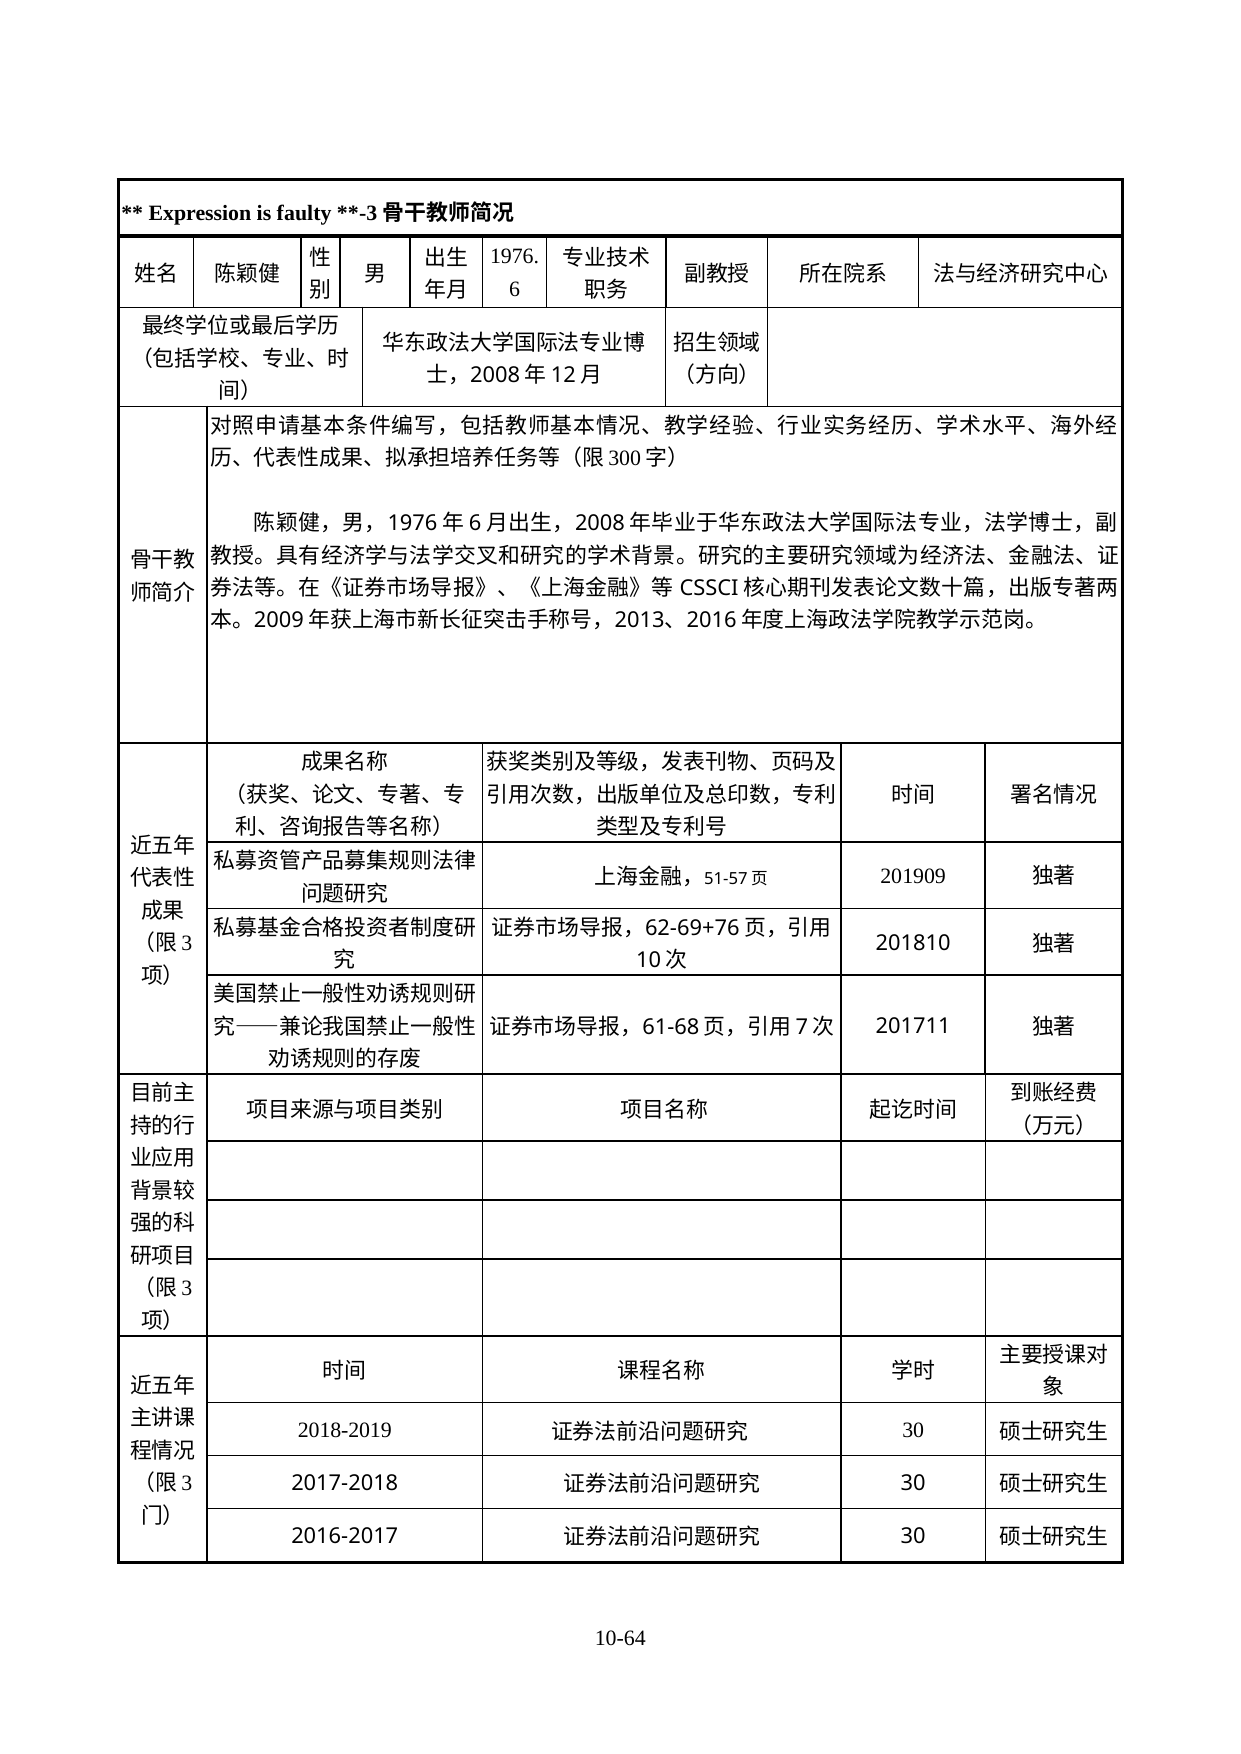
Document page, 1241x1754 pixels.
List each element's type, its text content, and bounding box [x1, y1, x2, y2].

table_cell [986, 1201, 1121, 1258]
table_cell 起讫时间 [842, 1075, 985, 1140]
table_cell 目前主持的行业应用背景较强的科研项目 （限3项） [120, 1075, 206, 1335]
table_cell 近五年主讲课程情况（限3门） [120, 1337, 206, 1561]
table_cell [208, 1201, 482, 1258]
table_cell 到账经费 （万元） [986, 1075, 1121, 1140]
table_cell 项目来源与项目类别 [208, 1075, 482, 1140]
table_cell 独著 [986, 909, 1121, 974]
table_cell [986, 1142, 1121, 1199]
table_cell [768, 308, 1121, 406]
table_cell [842, 1260, 985, 1335]
table_cell 2017-2018 [208, 1456, 482, 1508]
table_cell 30 [842, 1456, 985, 1508]
table_cell 1976.6 [483, 238, 546, 307]
table_cell 成果名称 （获奖、论文、专著、专利、咨询报告等名称） [208, 744, 482, 841]
table_cell 法与经济研究中心 [919, 238, 1121, 307]
table_cell [208, 1142, 482, 1199]
table_cell 证券市场导报，62-69+76页，引用10次 [483, 909, 840, 974]
table_cell 近五年代表性成果（限3项） [120, 744, 206, 1073]
table_cell 项目名称 [483, 1075, 840, 1140]
table_cell 对照申请基本条件编写，包括教师基本情况、教学经验、行业实务经历、学术水平、海外经历、代表性成果、拟承担培养任务等（限300字） 陈颖健，男，1976年6月出生，2008年毕业于华东政法大学国际法专业，法学博士，副教授。具有经济学与法学交叉和研究的学术背景。研究的主要研究领域为经济法、金融法、证券法等。在《证券市场导报》、《上海金融》等CSSCI核心期刊发表论文数十篇，出版专著两本。2009年获上海市新长征突击手称号，2013、2016年度上海政法学院教学示范岗。 [208, 407, 1121, 742]
table_cell 证券法前沿问题研究 [483, 1456, 840, 1508]
table_cell 201909 [842, 843, 984, 908]
table_cell 主要授课对象 [986, 1337, 1121, 1401]
table_cell 201711 [842, 976, 984, 1073]
table_cell 美国禁止一般性劝诱规则研究——兼论我国禁止一般性劝诱规则的存废 [208, 976, 482, 1073]
table_cell [208, 1260, 482, 1335]
table_cell 30 [842, 1403, 985, 1454]
table_cell [483, 1201, 840, 1258]
table_header II-3 骨干教师简况 [120, 181, 1121, 234]
table_cell 证券市场导报，61-68页，引用7次 [483, 976, 840, 1073]
table_cell 最终学位或最后学历 （包括学校、专业、时间） [120, 308, 362, 406]
table_cell 30 [842, 1509, 985, 1561]
table_cell 独著 [986, 976, 1121, 1073]
table_cell 男 [341, 238, 409, 307]
table_cell 证券法前沿问题研究 [483, 1509, 840, 1561]
table_cell 证券法前沿问题研究 [483, 1403, 840, 1454]
table_cell [483, 1142, 840, 1199]
table_cell 硕士研究生 [986, 1456, 1121, 1508]
table_cell 课程名称 [483, 1337, 840, 1401]
table_cell 获奖类别及等级，发表刊物、页码及引用次数，出版单位及总印数，专利类型及专利号 [483, 744, 840, 841]
table_cell [842, 1142, 985, 1199]
table_cell 时间 [208, 1337, 482, 1401]
table_cell 专业技术 职务 [547, 238, 665, 307]
table_cell 副教授 [667, 238, 767, 307]
table_cell 招生领域（方向） [666, 308, 767, 406]
table_cell 硕士研究生 [986, 1403, 1121, 1454]
table_cell 性别 [302, 238, 339, 307]
table_cell [842, 1201, 985, 1258]
table_cell 私募资管产品募集规则法律问题研究 [208, 843, 482, 908]
table_cell 出生 年月 [411, 238, 482, 307]
table_cell 独著 [986, 843, 1121, 908]
table_cell 学时 [842, 1337, 985, 1401]
table_cell 骨干教师简介 [120, 407, 206, 742]
table_cell 2018-2019 [208, 1403, 482, 1454]
table_cell [483, 1260, 840, 1335]
table_cell 私募基金合格投资者制度研究 [208, 909, 482, 974]
table_cell 陈颖健 [194, 238, 300, 307]
table_cell 上海金融，51-57页 [483, 843, 840, 908]
table_cell 2016-2017 [208, 1509, 482, 1561]
table_cell 华东政法大学国际法专业博士，2008年12月 [363, 308, 665, 406]
table_cell 姓名 [120, 238, 193, 307]
table_cell 201810 [842, 909, 984, 974]
table_cell 署名情况 [986, 744, 1121, 841]
table_cell 时间 [842, 744, 984, 841]
table_cell 所在院系 [768, 238, 918, 307]
table_cell 硕士研究生 [986, 1509, 1121, 1561]
table_cell [986, 1260, 1121, 1335]
